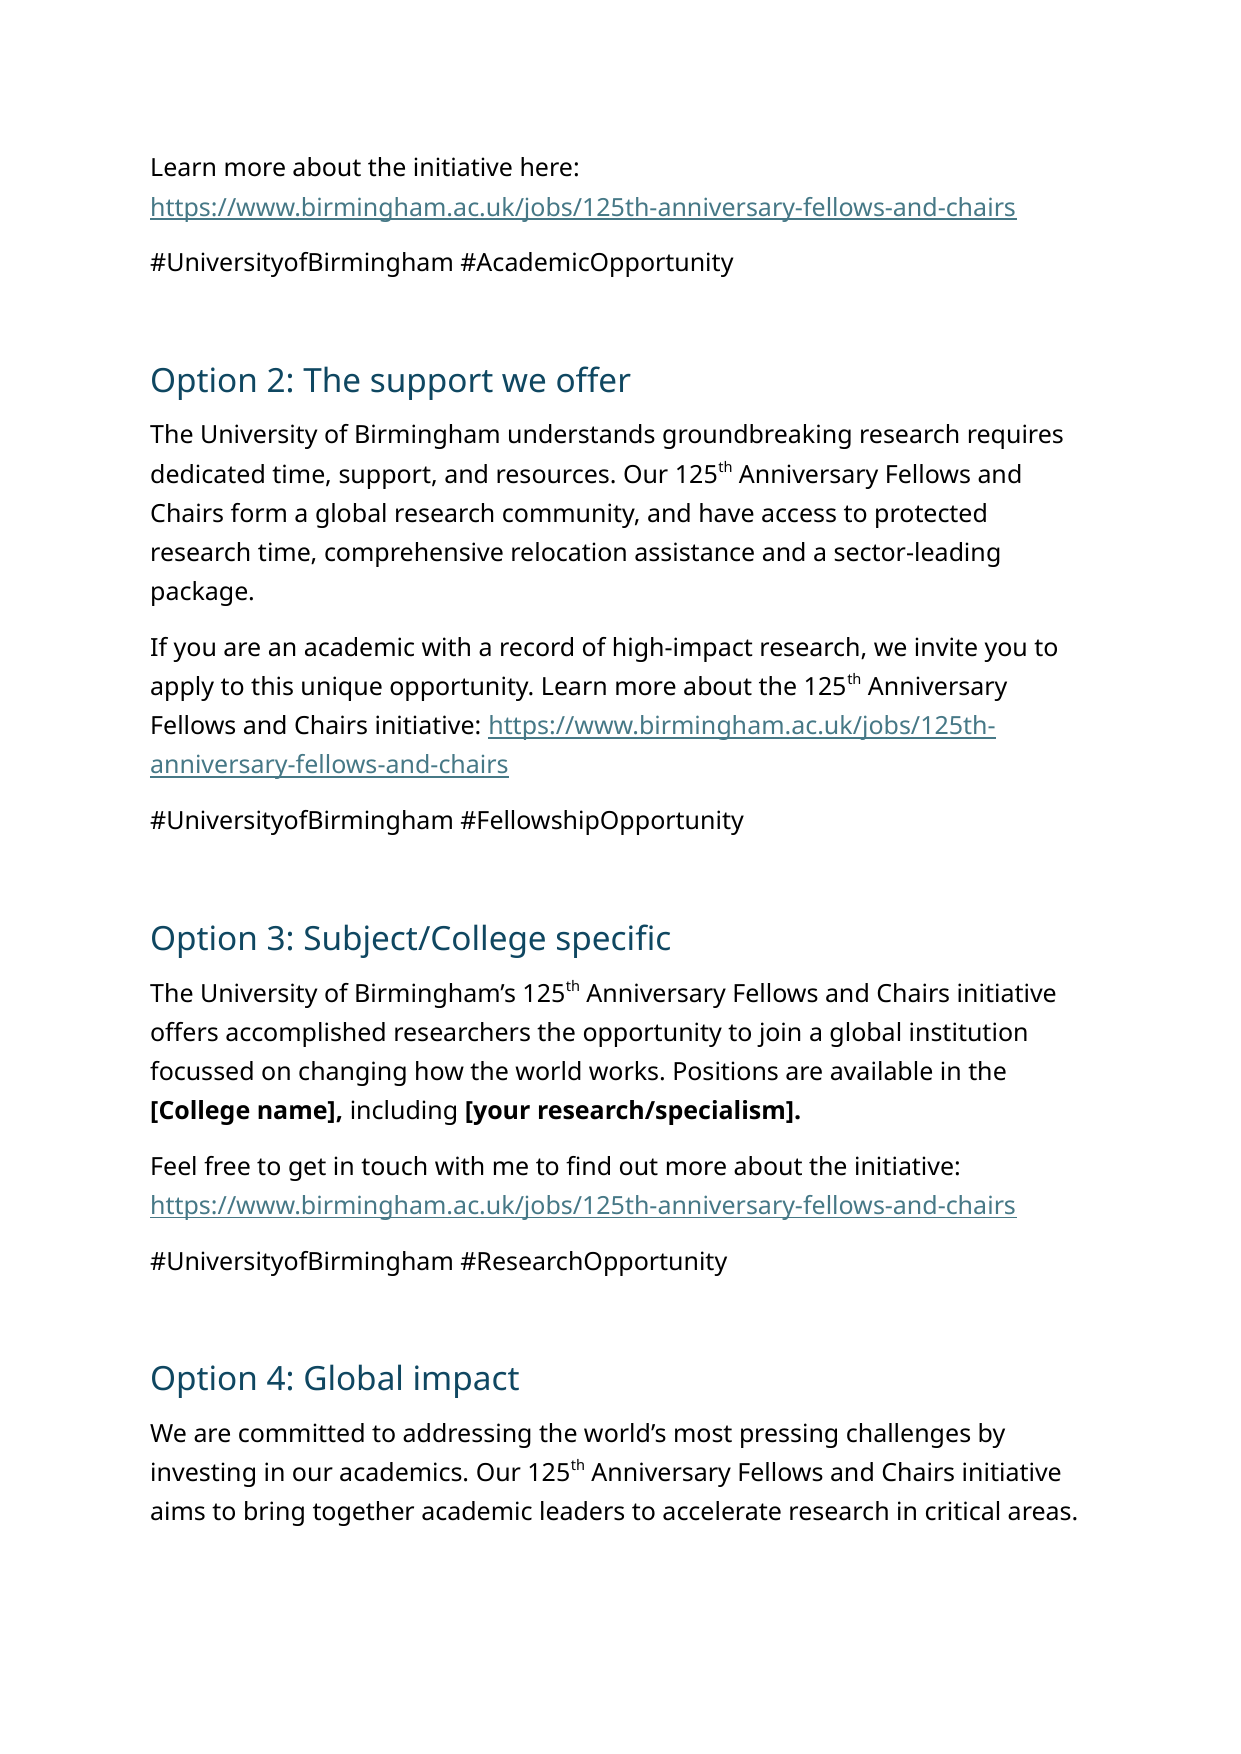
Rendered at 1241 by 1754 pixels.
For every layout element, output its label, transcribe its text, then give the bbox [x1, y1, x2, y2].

subtitle Option 2: The support we offer [150, 357, 1090, 402]
text #UniversityofBirmingham #AcademicOpportunity [150, 245, 1090, 279]
text We are committed to addressing the world’s most pressing challenges by investing in our academics. Our 125th Anniversary Fellows and Chairs initiative aims to bring together academic leaders to accelerate research in critical areas. [150, 1416, 1090, 1528]
text The University of Birmingham understands groundbreaking research requires dedicated time, support, and resources. Our 125th Anniversary Fellows and Chairs form a global research community, and have access to protected research time, comprehensive relocation assistance and a sector-leading package. [150, 417, 1090, 608]
text Feel free to get in touch with me to find out more about the initiative: https://www.birmingham.ac.uk/jobs/125th-anniversary-fellows-and-chairs [150, 1148, 1090, 1222]
text #UniversityofBirmingham #ResearchOpportunity [150, 1243, 1090, 1278]
subtitle Option 4: Global impact [150, 1355, 1090, 1401]
text If you are an academic with a record of high-impact research, we invite you to apply to this unique opportunity. Learn more about the 125th Anniversary Fellows and Chairs initiative: https://www.birmingham.ac.uk/jobs/125th-anniversary-fellows-and-chairs [150, 630, 1090, 781]
text Learn more about the initiative here: https://www.birmingham.ac.uk/jobs/125th-anniversary-fellows-and-chairs [150, 150, 1090, 223]
subtitle Option 3: Subject/College specific [150, 915, 1090, 960]
text #UniversityofBirmingham #FellowshipOpportunity [150, 803, 1090, 837]
text The University of Birmingham’s 125th Anniversary Fellows and Chairs initiative offers accomplished researchers the opportunity to join a global institution focussed on changing how the world works. Positions are available in the [College name], including [your research/specialism]. [150, 975, 1090, 1127]
